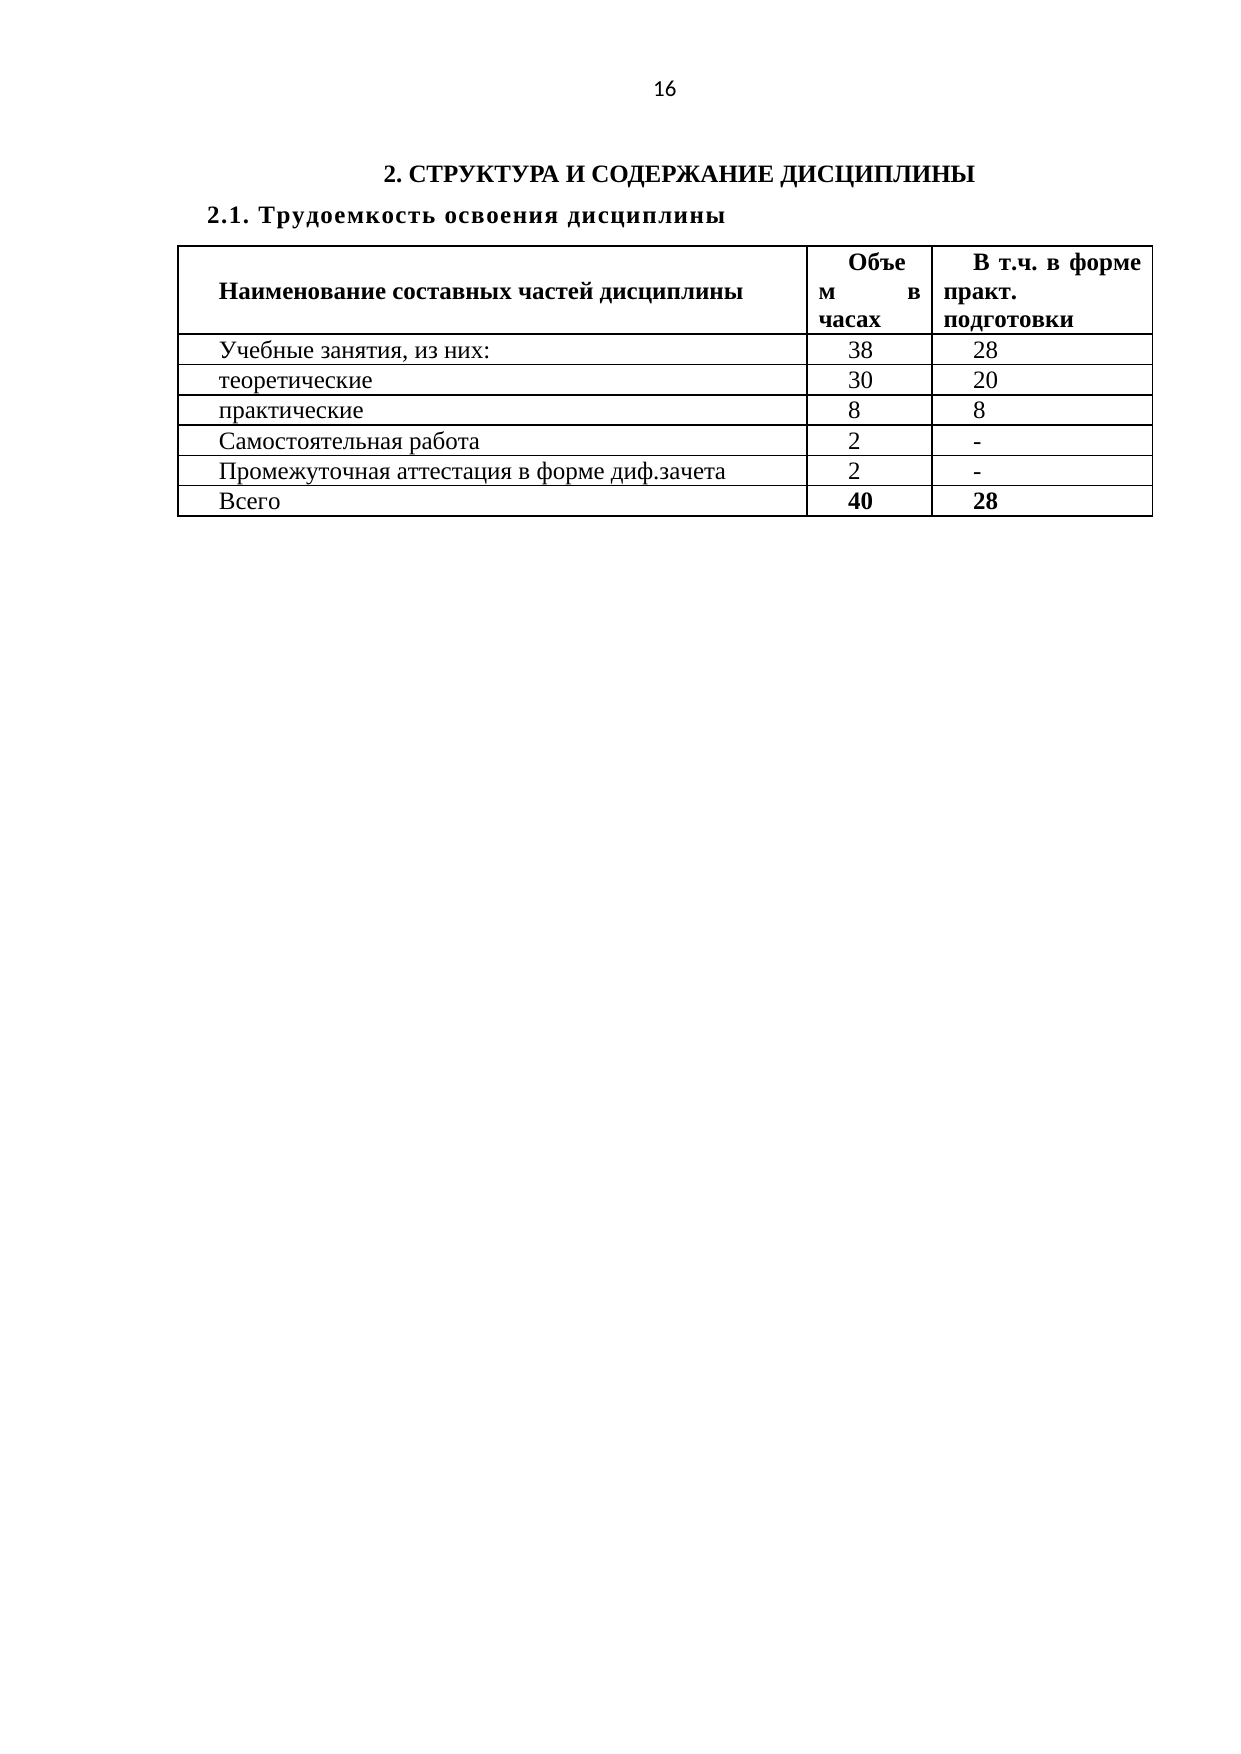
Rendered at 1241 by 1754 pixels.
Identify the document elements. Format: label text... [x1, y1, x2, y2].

table_cell - [933, 456, 1152, 485]
table_header Наименование составных частей дисциплины [179, 247, 806, 333]
table_cell - [933, 426, 1152, 454]
table_cell Промежуточная аттестация в форме диф.зачета [179, 456, 806, 485]
table_cell 2 [808, 456, 931, 485]
text 2. Структура и содержание ДИСЦИПЛИНЫ [177, 159, 1152, 187]
table_cell Самостоятельная работа [179, 426, 806, 454]
table_header В т.ч. в форме практ. подготовки [933, 247, 1152, 333]
table_header Объем в часах [808, 247, 931, 333]
table_cell 2 [808, 426, 931, 454]
table_cell практические [179, 396, 806, 424]
text 2.1. Трудоемкость освоения дисциплины [177, 200, 1152, 229]
table_cell 30 [808, 365, 931, 394]
table_cell Учебные занятия, из них: [179, 335, 806, 363]
table_cell 8 [933, 396, 1152, 424]
table_cell 28 [933, 335, 1152, 363]
table_cell 38 [808, 335, 931, 363]
table_cell 20 [933, 365, 1152, 394]
table_cell теоретические [179, 365, 806, 394]
table_cell 28 [933, 486, 1152, 515]
table_cell 8 [808, 396, 931, 424]
table_cell 40 [808, 486, 931, 515]
table_cell Всего [179, 486, 806, 515]
